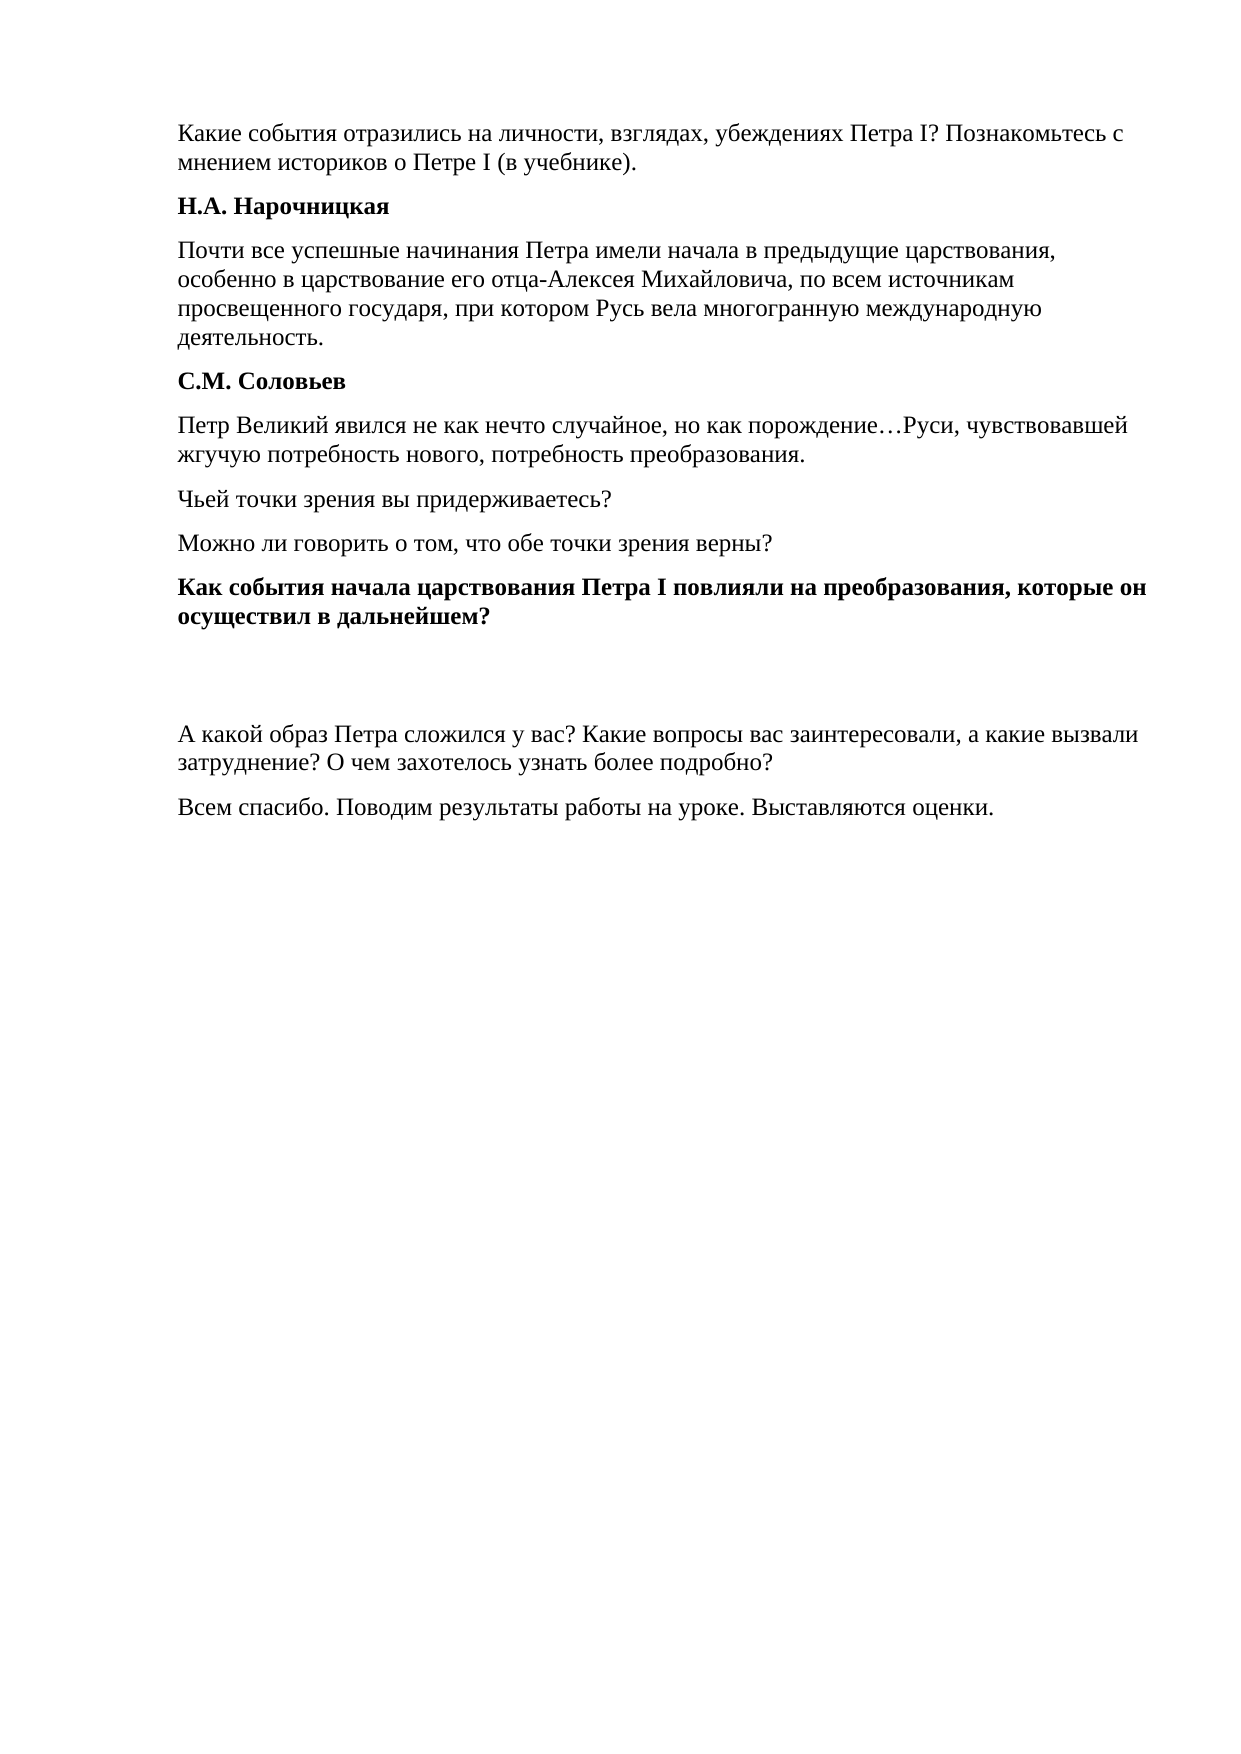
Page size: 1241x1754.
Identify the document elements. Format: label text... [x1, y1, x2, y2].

text Какие события отразились на личности, взглядах, убеждениях Петра I? Познакомьтесь с мнением историков о Петре I (в учебнике). [177, 118, 1152, 176]
text Можно ли говорить о том, что обе точки зрения верны? [177, 528, 1152, 557]
text Всем спасибо. Поводим результаты работы на уроке. Выставляются оценки. [177, 792, 1152, 821]
text Почти все успешные начинания Петра имели начала в предыдущие царствования, особенно в царствование его отца-Алексея Михайловича, по всем источникам просвещенного государя, при котором Русь вела многогранную международную деятельность. [177, 236, 1152, 351]
text Петр Великий явился не как нечто случайное, но как порождение…Руси, чувствовавшей жгучую потребность нового, потребность преобразования. [177, 411, 1152, 468]
text Как события начала царствования Петра I повлияли на преобразования, которые он осуществил в дальнейшем? [177, 572, 1152, 630]
text А какой образ Петра сложился у вас? Какие вопросы вас заинтересовали, а какие вызвали затруднение? О чем захотелось узнать более подробно? [177, 719, 1152, 776]
text С.М. Соловьев [177, 366, 1152, 395]
text Чьей точки зрения вы придерживаетесь? [177, 484, 1152, 512]
text Н.А. Нарочницкая [177, 191, 1152, 220]
